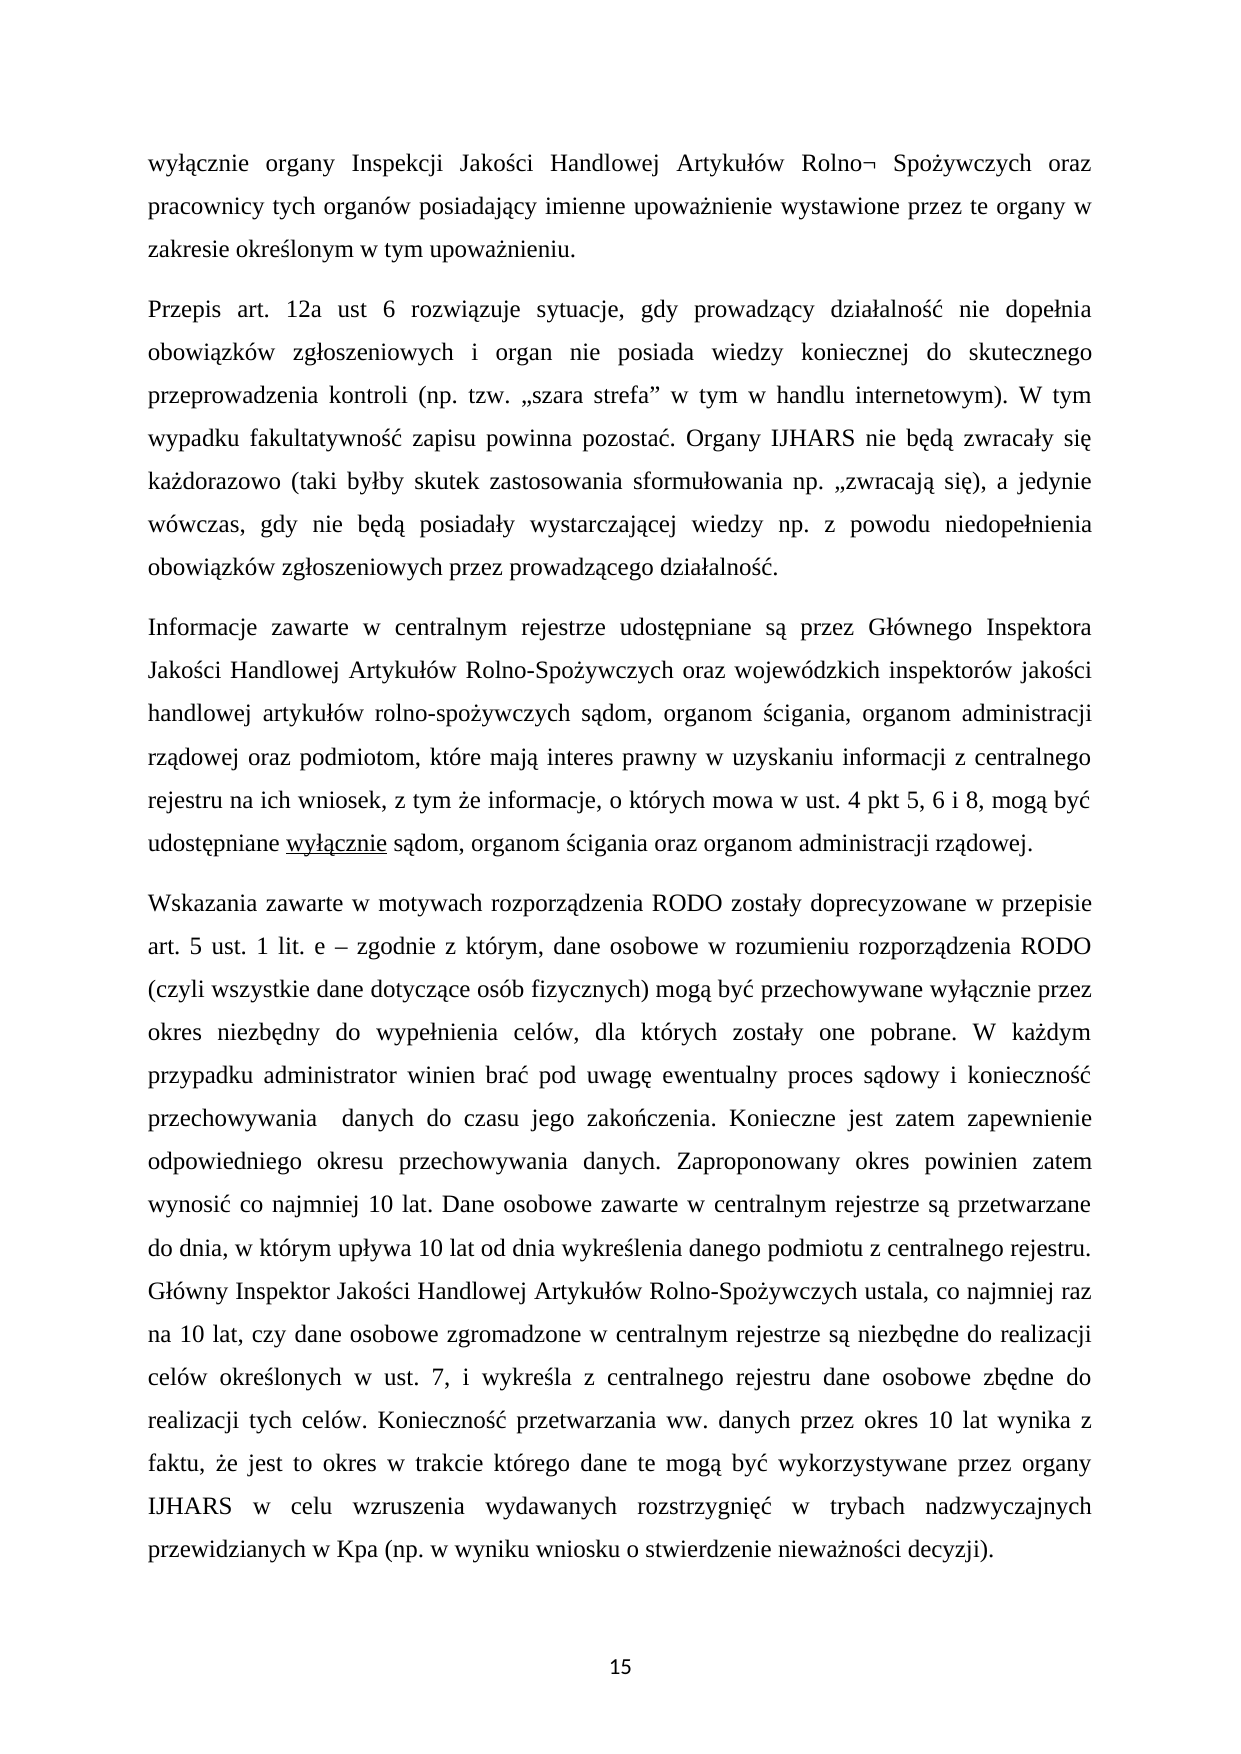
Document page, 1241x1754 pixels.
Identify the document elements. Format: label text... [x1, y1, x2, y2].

text Wskazania zawarte w motywach rozporządzenia RODO zostały doprecyzowane w przepisie art. 5 ust. 1 lit. e – zgodnie z którym, dane osobowe w rozumieniu rozporządzenia RODO (czyli wszystkie dane dotyczące osób fizycznych) mogą być przechowywane wyłącznie przez okres niezbędny do wypełnienia celów, dla których zostały one pobrane. W każdym przypadku administrator winien brać pod uwagę ewentualny proces sądowy i konieczność przechowywania danych do czasu jego zakończenia. Konieczne jest zatem zapewnienie odpowiedniego okresu przechowywania danych. Zaproponowany okres powinien zatem wynosić co najmniej 10 lat. Dane osobowe zawarte w centralnym rejestrze są przetwarzane do dnia, w którym upływa 10 lat od dnia wykreślenia danego podmiotu z centralnego rejestru. Główny Inspektor Jakości Handlowej Artykułów Rolno-Spożywczych ustala, co najmniej raz na 10 lat, czy dane osobowe zgromadzone w centralnym rejestrze są niezbędne do realizacji celów określonych w ust. 7, i wykreśla z centralnego rejestru dane osobowe zbędne do realizacji tych celów. Konieczność przetwarzania ww. danych przez okres 10 lat wynika z faktu, że jest to okres w trakcie którego dane te mogą być wykorzystywane przez organy IJHARS w celu wzruszenia wydawanych rozstrzygnięć w trybach nadzwyczajnych przewidzianych w Kpa (np. w wyniku wniosku o stwierdzenie nieważności decyzji). [148, 888, 1093, 1563]
text Przepis art. 12a ust 6 rozwiązuje sytuacje, gdy prowadzący działalność nie dopełnia obowiązków zgłoszeniowych i organ nie posiada wiedzy koniecznej do skutecznego przeprowadzenia kontroli (np. tzw. „szara strefa” w tym w handlu internetowym). W tym wypadku fakultatywność zapisu powinna pozostać. Organy IJHARS nie będą zwracały się każdorazowo (taki byłby skutek zastosowania sformułowania np. „zwracają się), a jedynie wówczas, gdy nie będą posiadały wystarczającej wiedzy np. z powodu niedopełnienia obowiązków zgłoszeniowych przez prowadzącego działalność. [148, 294, 1093, 581]
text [148, 148, 1093, 263]
text Informacje zawarte w centralnym rejestrze udostępniane są przez Głównego Inspektora Jakości Handlowej Artykułów Rolno-Spożywczych oraz wojewódzkich inspektorów jakości handlowej artykułów rolno-spożywczych sądom, organom ścigania, organom administracji rządowej oraz podmiotom, które mają interes prawny w uzyskaniu informacji z centralnego rejestru na ich wniosek, z tym że informacje, o których mowa w ust. 4 pkt 5, 6 i 8, mogą być udostępniane wyłącznie sądom, organom ścigania oraz organom administracji rządowej. [148, 612, 1093, 857]
